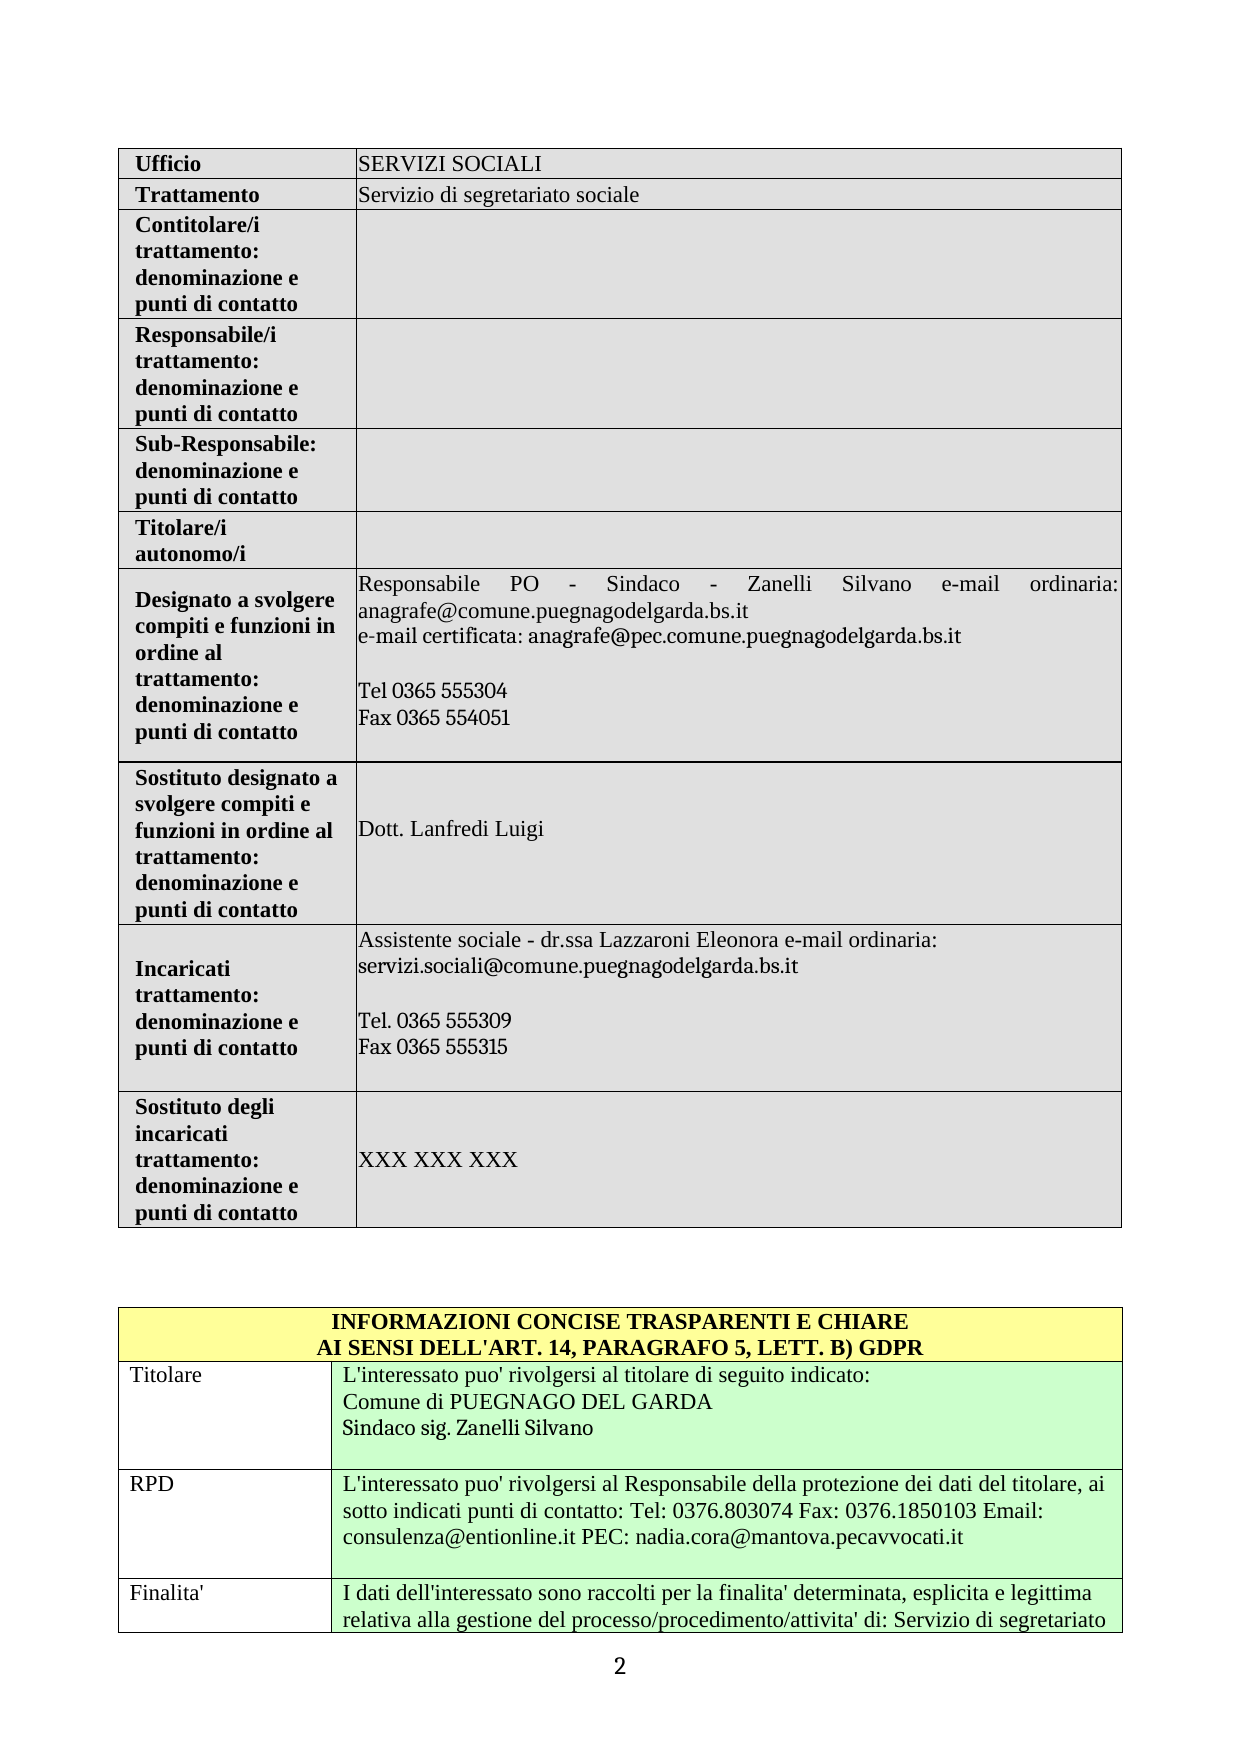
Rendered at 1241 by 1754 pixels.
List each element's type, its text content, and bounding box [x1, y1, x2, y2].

table_cell [357, 210, 1121, 318]
table_cell XXX XXX XXX [357, 1092, 1121, 1227]
table_cell Titolare [119, 1362, 331, 1469]
table_cell Servizio di segretariato sociale [357, 179, 1121, 209]
table_cell Dott. Lanfredi Luigi [357, 763, 1121, 924]
table_cell Trattamento [119, 179, 356, 209]
table_cell L'interessato puo' rivolgersi al Responsabile della protezione dei dati del titolare, ai sotto indicati punti di contatto: Tel: 0376.803074 Fax: 0376.1850103 Email: consulenza@entionline.it PEC: nadia.cora@mantova.pecavvocati.it [332, 1470, 1122, 1578]
table_cell L'interessato puo' rivolgersi al titolare di seguito indicato: Comune di PUEGNAGO DEL GARDA Sindaco sig. Zanelli Silvano [332, 1362, 1122, 1469]
table_cell Sub-Responsabile: denominazione e punti di contatto [119, 429, 356, 511]
table_cell SERVIZI SOCIALI [357, 149, 1121, 178]
table_cell Ufficio [119, 149, 356, 178]
table_cell [357, 429, 1121, 511]
table_cell Responsabile PO - Sindaco - Zanelli Silvano e-mail ordinaria: anagrafe@comune.puegnagodelgarda.bs.it e-mail certificata: anagrafe@pec.comune.puegnagodelgarda.bs.it Tel 0365 555304 Fax 0365 554051 [357, 569, 1121, 761]
table_cell Incaricati trattamento: denominazione e punti di contatto [119, 925, 356, 1091]
table_cell Sostituto degli incaricati trattamento: denominazione e punti di contatto [119, 1092, 356, 1227]
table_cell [332, 1579, 1122, 1632]
table_cell Sostituto designato a svolgere compiti e funzioni in ordine al trattamento: denominazione e punti di contatto [119, 763, 356, 924]
table_cell Assistente sociale - dr.ssa Lazzaroni Eleonora e-mail ordinaria: servizi.sociali@comune.puegnagodelgarda.bs.it Tel. 0365 555309 Fax 0365 555315 [357, 925, 1121, 1091]
table_cell Titolare/i autonomo/i [119, 512, 356, 568]
table_header INFORMAZIONI CONCISE TRASPARENTI E CHIARE AI SENSI DELL'ART. 14, PARAGRAFO 5, LETT. B) GDPR [119, 1308, 1122, 1361]
table_cell Finalita' [119, 1579, 331, 1632]
table_cell [357, 512, 1121, 568]
table_cell Designato a svolgere compiti e funzioni in ordine al trattamento: denominazione e punti di contatto [119, 569, 356, 761]
table_cell Responsabile/i trattamento: denominazione e punti di contatto [119, 319, 356, 428]
table_cell RPD [119, 1470, 331, 1578]
table_cell [357, 319, 1121, 428]
table_cell Contitolare/i trattamento: denominazione e punti di contatto [119, 210, 356, 318]
